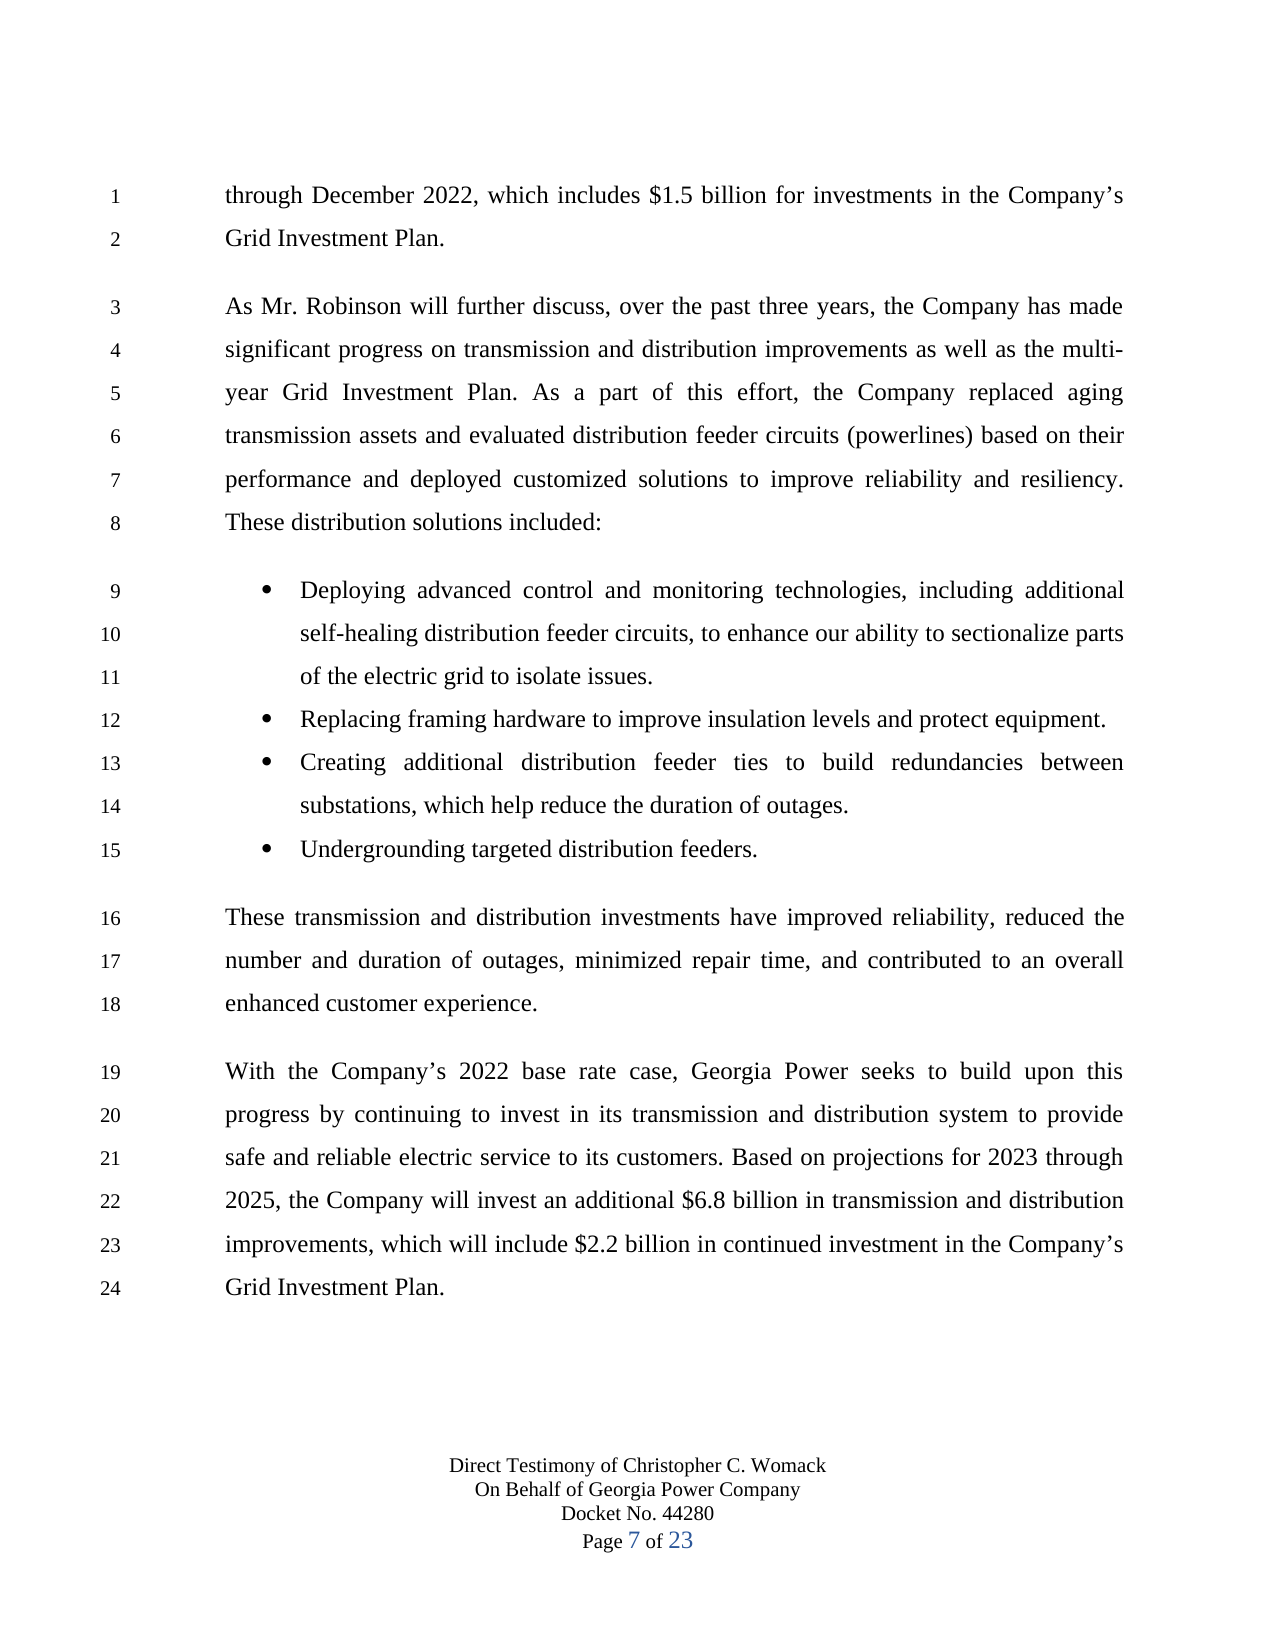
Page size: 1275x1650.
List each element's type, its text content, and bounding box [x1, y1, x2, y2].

text These transmission and distribution investments have improved reliability, reduced the number and duration of outages, minimized repair time, and contributed to an overall enhanced customer experience. [225, 902, 1125, 1017]
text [150, 180, 1125, 252]
text With the Company’s 2022 base rate case, Georgia Power seeks to build upon this progress by continuing to invest in its transmission and distribution system to provide safe and reliable electric service to its customers. Based on projections for 2023 through 2025, the Company will invest an additional $6.8 billion in transmission and distribution improvements, which will include $2.2 billion in continued investment in the Company’s Grid Investment Plan. [225, 1056, 1125, 1301]
list Creating additional distribution feeder ties to build redundancies between substations, which help reduce the duration of outages. [262, 747, 1125, 819]
text As Mr. Robinson will further discuss, over the past three years, the Company has made significant progress on transmission and distribution improvements as well as the multi-year Grid Investment Plan. As a part of this effort, the Company replaced aging transmission assets and evaluated distribution feeder circuits (powerlines) based on their performance and deployed customized solutions to improve reliability and resiliency. These distribution solutions included: [225, 291, 1125, 536]
list Undergrounding targeted distribution feeders. [262, 834, 1125, 862]
list Replacing framing hardware to improve insulation levels and protect equipment. [262, 704, 1125, 733]
list Deploying advanced control and monitoring technologies, including additional self-healing distribution feeder circuits, to enhance our ability to sectionalize parts of the electric grid to isolate issues. [262, 575, 1125, 690]
